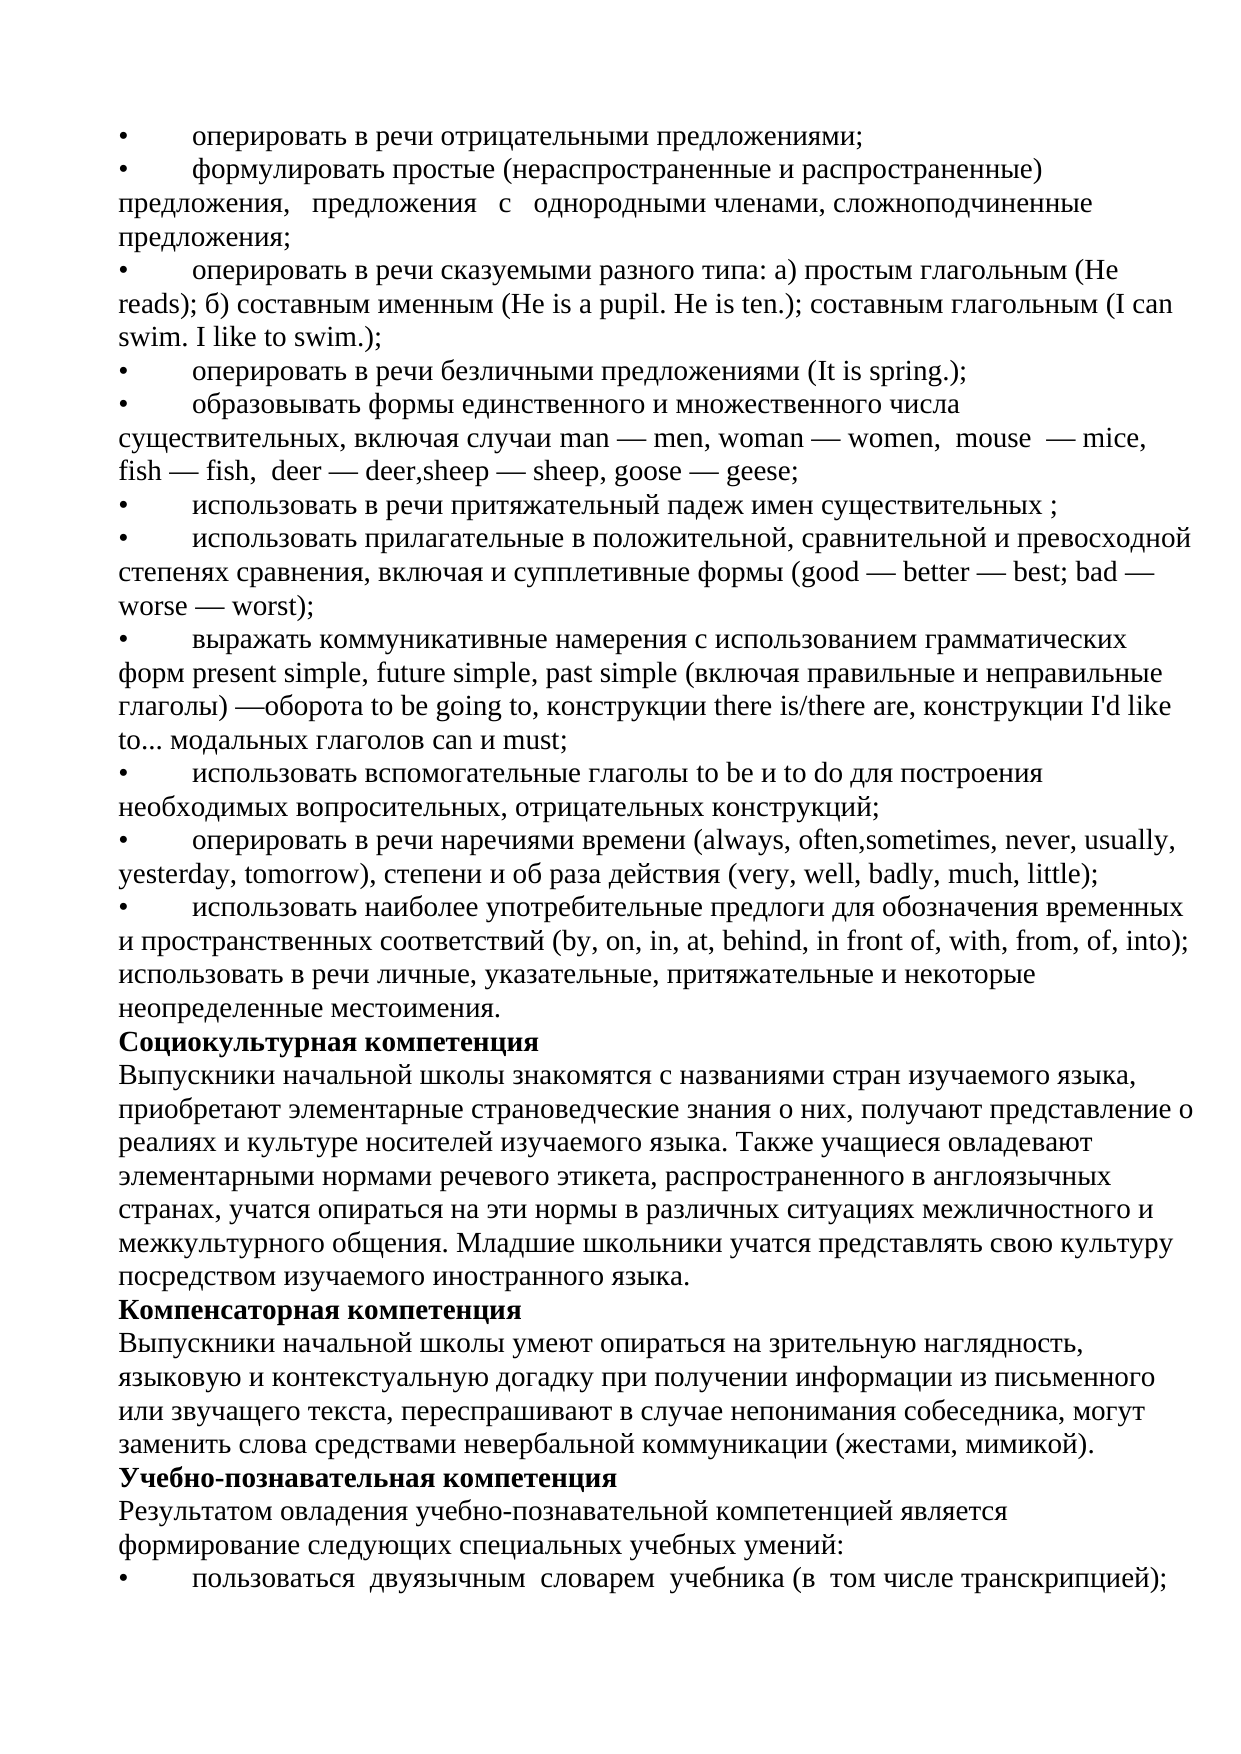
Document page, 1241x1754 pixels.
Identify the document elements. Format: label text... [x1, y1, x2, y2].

list использовать наиболее употребительные предлоги для обозначения временных и пространственных соответствий (by, on, in, at, behind, in front of, with, from, of, into); [118, 889, 1196, 957]
list оперировать в речи наречиями времени (always, often,sometimes, never, usually, yesterday, tomorrow), степени и об раза действия (very, well, badly, much, little); [118, 822, 1196, 889]
list оперировать в речи сказуемыми разного типа: а) простым глагольным (He reads); б) составным именным (He is a pupil. He is ten.); составным глагольным (I can swim. I like to swim.); [118, 252, 1196, 353]
list оперировать в речи отрицательными предложениями; [118, 118, 1196, 152]
text Социокультурная компетенция [118, 1024, 1196, 1057]
list использовать в речи притяжательный падеж имен существительных ; [118, 487, 1196, 521]
list образовывать формы единственного и множественного числа существительных, включая случаи man — men, woman — women, mouse — mice, fish — fish, deer — deer,sheep — sheep, goose — geese; [118, 386, 1196, 487]
text Результатом овладения учебно-познавательной компетенцией является формирование следующих специальных учебных умений: [118, 1493, 1196, 1560]
text Учебно-познавательная компетенция [118, 1460, 1196, 1493]
list выражать коммуникативные намерения с использованием грамматических форм present simple, future simple, past simple (включая правильные и неправильные глаголы) —оборота to be going to, конструкции there is/there are, конструкции I'd like to... модальных глаголов can и must; [118, 621, 1196, 755]
text Выпускники начальной школы умеют опираться на зрительную наглядность, языковую и контекстуальную догадку при получении информации из письменного или звучащего текста, переспрашивают в случае непонимания собеседника, могут заменить слова средствами невербальной коммуникации (жестами, мимикой). [118, 1326, 1196, 1460]
list использовать вспомогательные глаголы to be и to do для построения необходимых вопросительных, отрицательных конструкций; [118, 755, 1196, 822]
text использовать в речи личные, указательные, притяжательные и некоторые неопределенные местоимения. [118, 957, 1196, 1024]
list оперировать в речи безличными предложениями (It is spring.); [118, 353, 1196, 386]
list использовать прилагательные в положительной, сравнительной и превосходной степенях сравнения, включая и супплетивные формы (good — better — best; bad — worse — worst); [118, 521, 1196, 621]
text Выпускники начальной школы знакомятся с названиями стран изучаемого языка, приобретают элементарные страноведческие знания о них, получают представление о реалиях и культуре носителей изучаемого языка. Также учащиеся овладевают элементарными нормами речевого этикета, распространенного в англоязычных странах, учатся опираться на эти нормы в различных ситуациях межличностного и межкультурного общения. Младшие школьники учатся представлять свою культуру посредством изучаемого иностранного языка. [118, 1057, 1196, 1292]
text Компенсаторная компетенция [118, 1292, 1196, 1326]
list пользоваться двуязычным словарем учебника (в том числе транскрипцией); [118, 1560, 1196, 1594]
list формулировать простые (нераспространенные и распространенные) предложения, предложения с однородными членами, сложноподчиненные предложения; [118, 152, 1196, 252]
